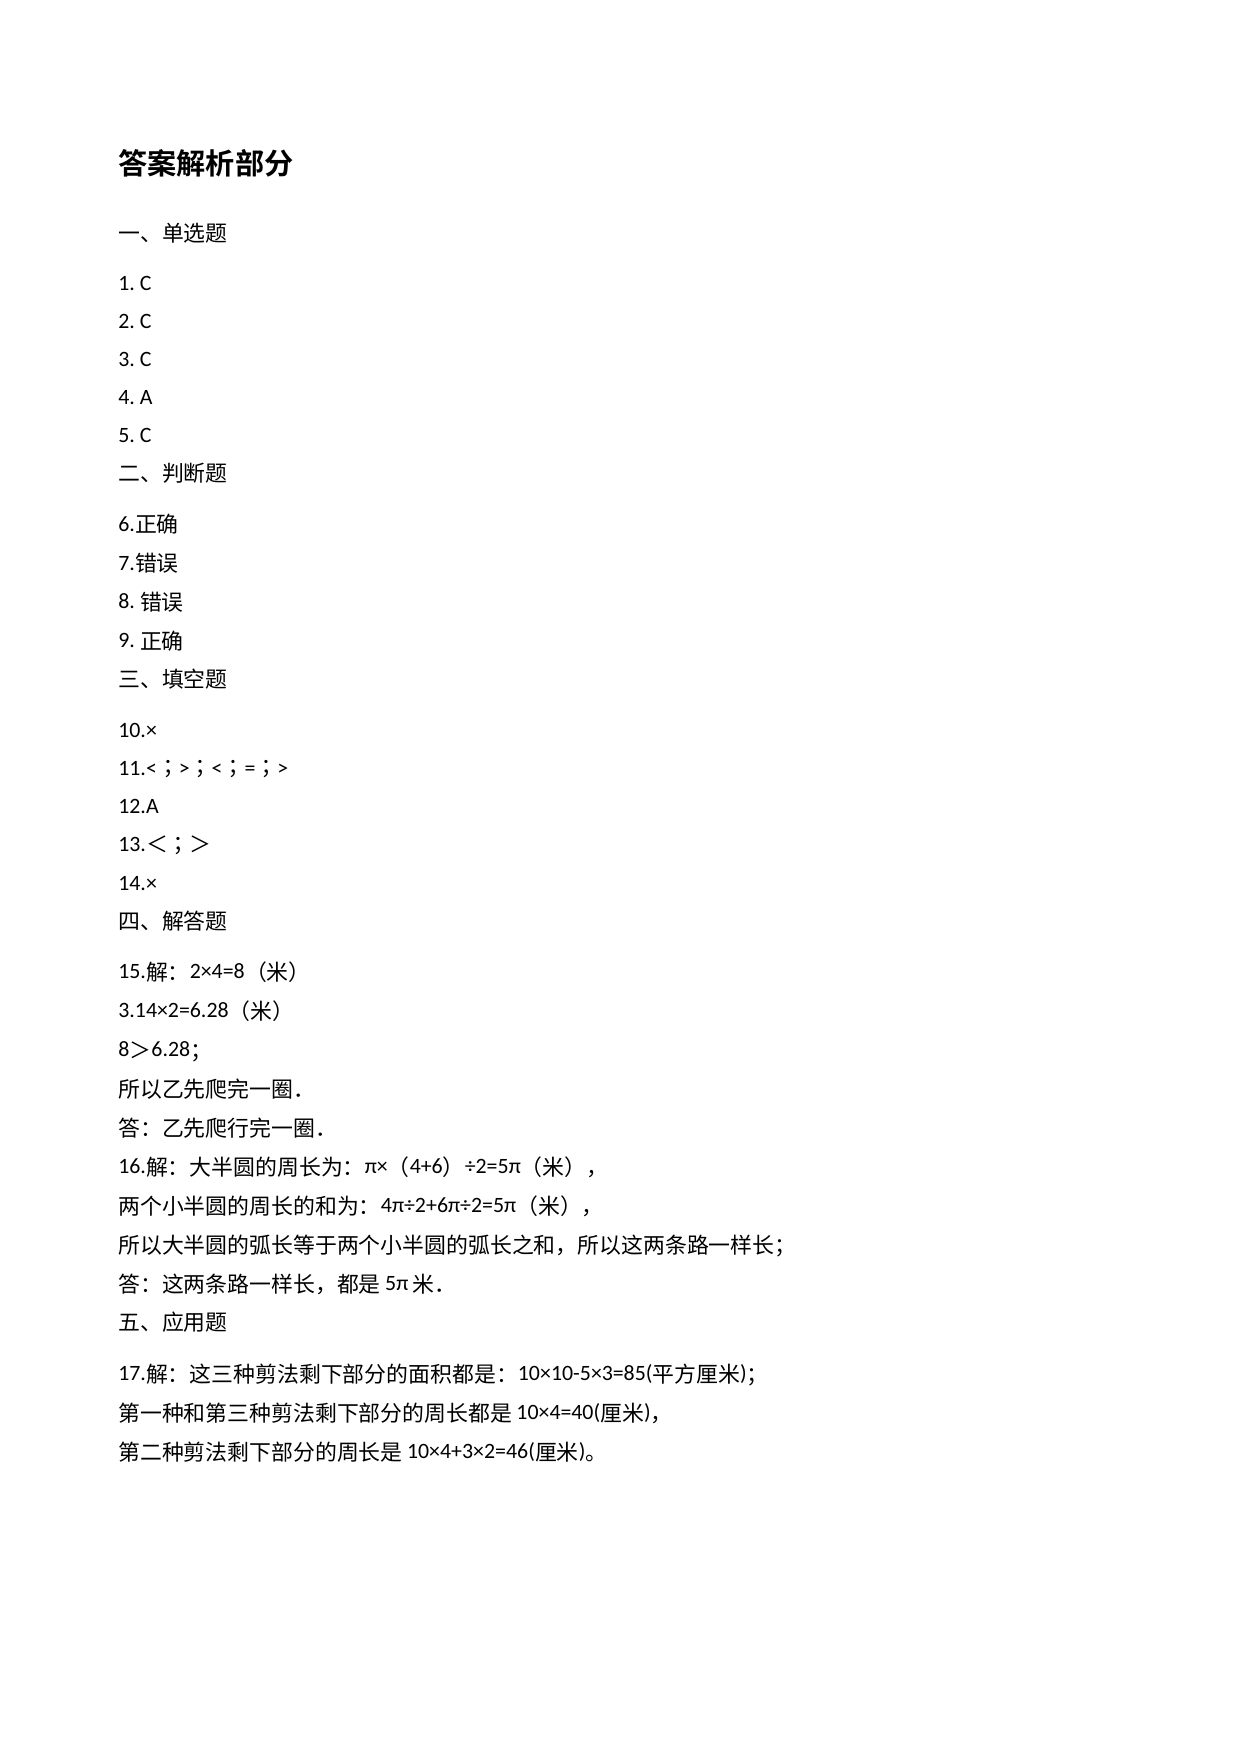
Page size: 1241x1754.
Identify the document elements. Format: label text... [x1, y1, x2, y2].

text 17.解：这三种剪法剩下部分的面积都是：10×10-5×3=85(平方厘米)； 第一种和第三种剪法剩下部分的周长都是10×4=40(厘米)， 第二种剪法剩下部分的周长是10×4+3×2=46(厘米)。 [118, 1356, 1122, 1467]
text 一、单选题 [118, 215, 1122, 248]
text 3. C [118, 342, 1122, 375]
text 9. 正确 [118, 623, 1122, 656]
text 7.错误 [118, 546, 1122, 578]
text 1. C [118, 267, 1122, 299]
text 15.解：2×4=8（米） 3.14×2=6.28（米） 8＞6.28； 所以乙先爬完一圈． 答：乙先爬行完一圈． [118, 955, 1122, 1143]
text 14.× [118, 866, 1122, 898]
text 2. C [118, 304, 1122, 337]
text 10.× [118, 713, 1122, 746]
text 8. 错误 [118, 584, 1122, 617]
text 5. C [118, 418, 1122, 450]
text 12.A [118, 789, 1122, 822]
text 11.<；>；<；=；> [118, 751, 1122, 783]
text 二、判断题 [118, 456, 1122, 488]
text 三、填空题 [118, 662, 1122, 694]
text 13.＜；＞ [118, 827, 1122, 860]
text 6.正确 [118, 507, 1122, 539]
text 答案解析部分 [118, 129, 1122, 194]
text 16.解：大半圆的周长为：π×（4+6）÷2=5π（米）， 两个小半圆的周长的和为：4π÷2+6π÷2=5π（米）， 所以大半圆的弧长等于两个小半圆的弧长之和，所以这两条路一样长； 答：这两条路一样长，都是5π米． [118, 1149, 1122, 1299]
text 四、解答题 [118, 903, 1122, 936]
text 4. A [118, 380, 1122, 413]
text 五、应用题 [118, 1305, 1122, 1337]
